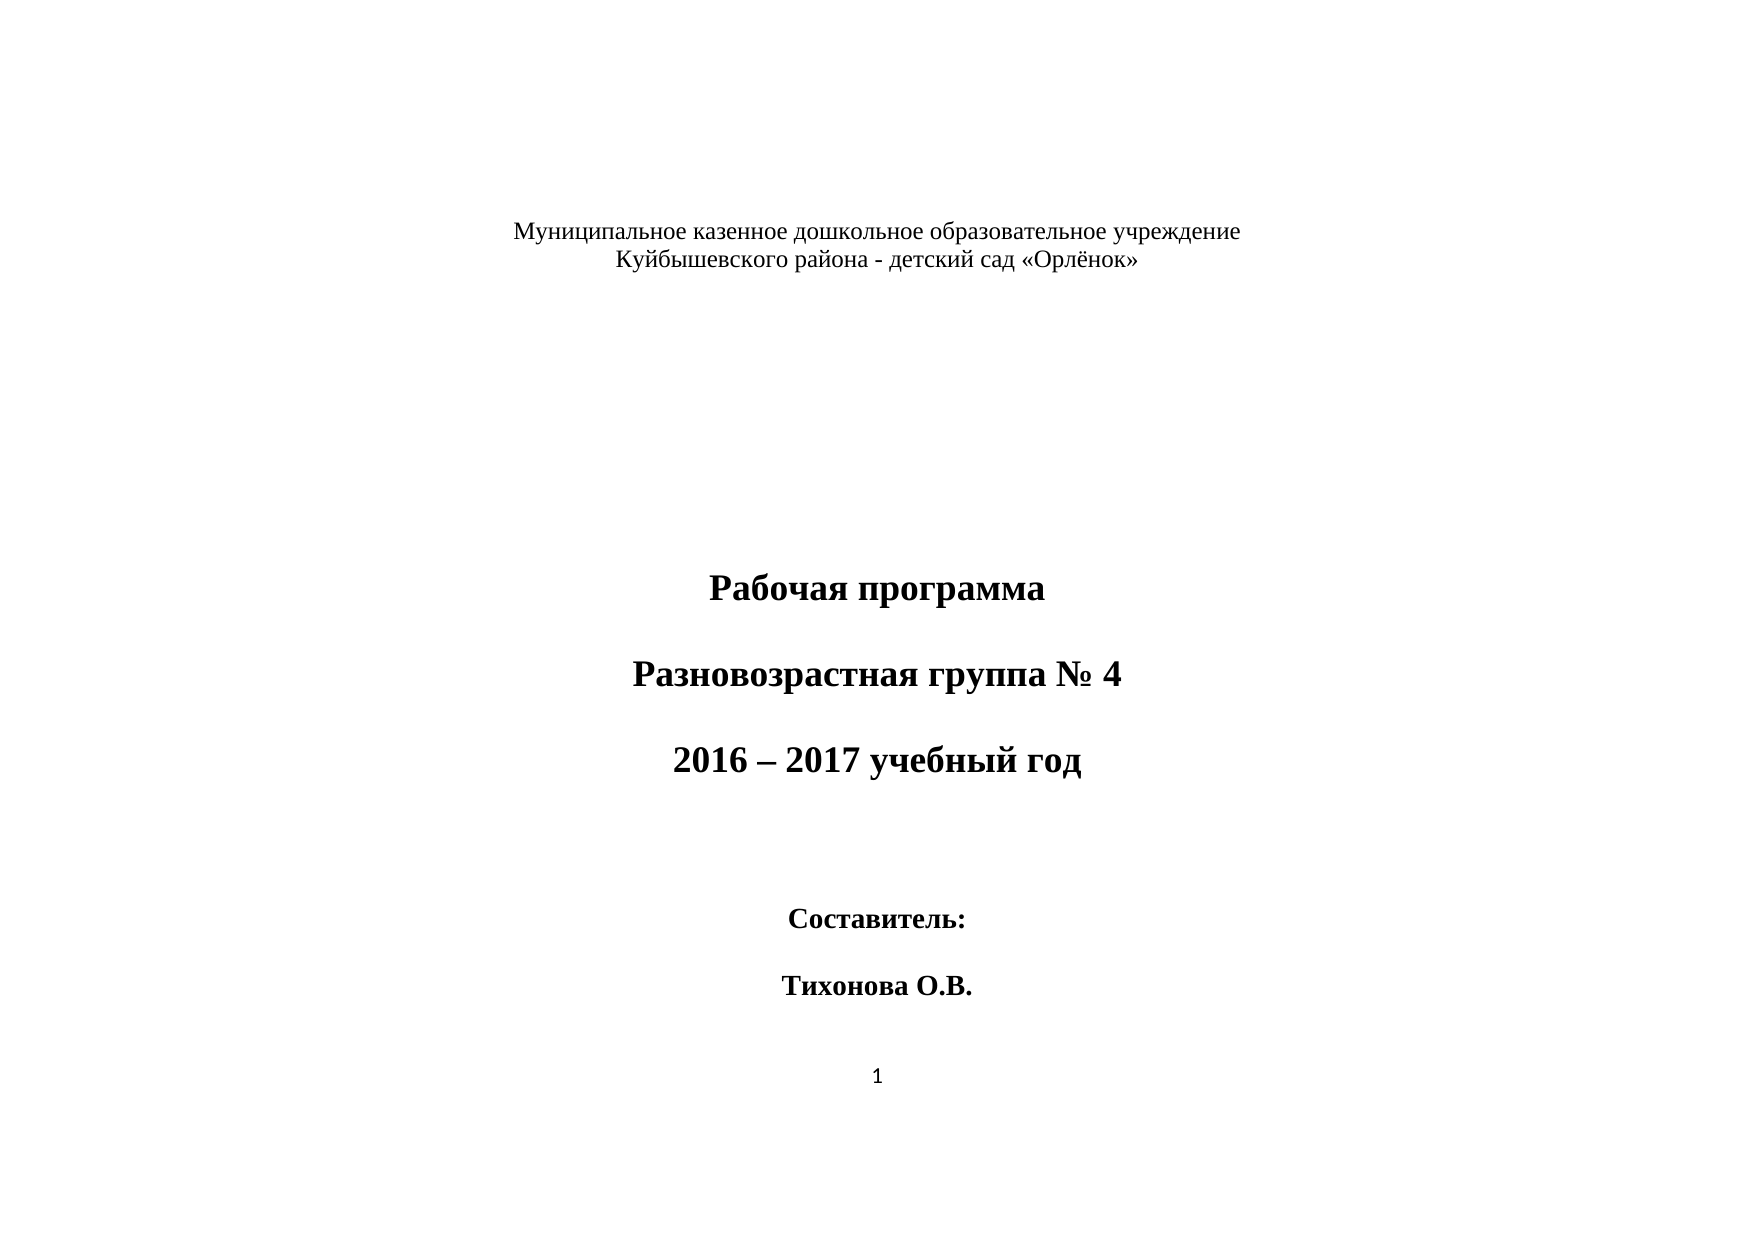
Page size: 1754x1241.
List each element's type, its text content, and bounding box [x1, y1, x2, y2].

text Куйбышевского района - детский сад «Орлёнок» [118, 244, 1636, 273]
text Составитель: [118, 901, 1636, 934]
text Тихонова О.В. [118, 968, 1636, 1001]
text Муниципальное казенное дошкольное образовательное учреждение [118, 216, 1636, 244]
text Разновозрастная группа № 4 [124, 652, 1630, 695]
text Рабочая программа [124, 565, 1630, 608]
text 2016 – 2017 учебный год [124, 738, 1630, 781]
